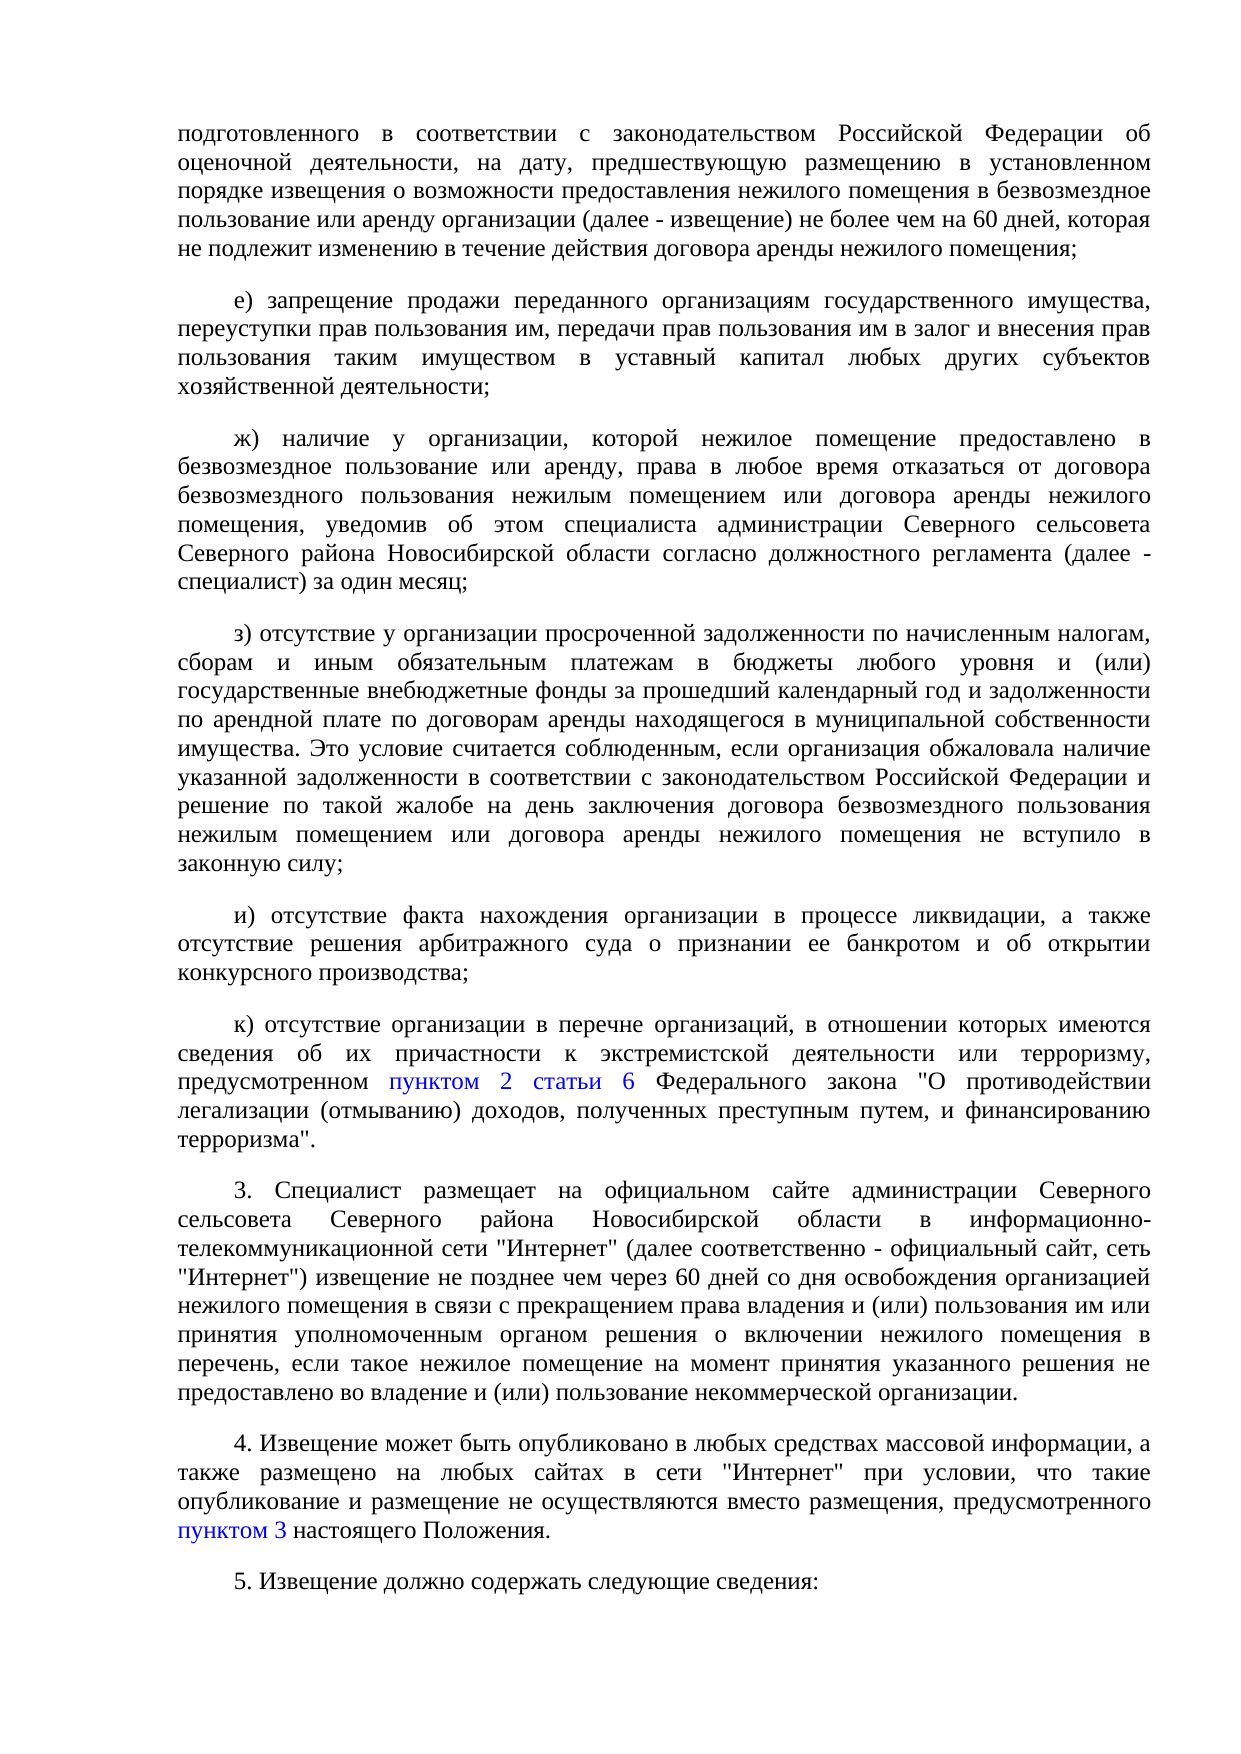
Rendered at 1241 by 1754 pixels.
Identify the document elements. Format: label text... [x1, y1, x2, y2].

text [177, 118, 1152, 262]
text з) отсутствие у организации просроченной задолженности по начисленным налогам, сборам и иным обязательным платежам в бюджеты любого уровня и (или) государственные внебюджетные фонды за прошедший календарный год и задолженности по арендной плате по договорам аренды находящегося в муниципальной собственности имущества. Это условие считается соблюденным, если организация обжаловала наличие указанной задолженности в соответствии с законодательством Российской Федерации и решение по такой жалобе на день заключения договора безвозмездного пользования нежилым помещением или договора аренды нежилого помещения не вступило в законную силу; [177, 618, 1152, 877]
text к) отсутствие организации в перечне организаций, в отношении которых имеются сведения об их причастности к экстремистской деятельности или терроризму, предусмотренном пунктом 2 статьи 6 Федерального закона "О противодействии легализации (отмыванию) доходов, полученных преступным путем, и финансированию терроризма". [177, 1009, 1152, 1153]
text 3. Специалист размещает на официальном сайте администрации Северного сельсовета Северного района Новосибирской области в информационно-телекоммуникационной сети "Интернет" (далее соответственно - официальный сайт, сеть "Интернет") извещение не позднее чем через 60 дней со дня освобождения организацией нежилого помещения в связи с прекращением права владения и (или) пользования им или принятия уполномоченным органом решения о включении нежилого помещения в перечень, если такое нежилое помещение на момент принятия указанного решения не предоставлено во владение и (или) пользование некоммерческой организации. [177, 1176, 1152, 1406]
text ж) наличие у организации, которой нежилое помещение предоставлено в безвозмездное пользование или аренду, права в любое время отказаться от договора безвозмездного пользования нежилым помещением или договора аренды нежилого помещения, уведомив об этом специалиста администрации Северного сельсовета Северного района Новосибирской области согласно должностного регламента (далее - специалист) за один месяц; [177, 423, 1152, 595]
text е) запрещение продажи переданного организациям государственного имущества, переуступки прав пользования им, передачи прав пользования им в залог и внесения прав пользования таким имуществом в уставный капитал любых других субъектов хозяйственной деятельности; [177, 285, 1152, 400]
text и) отсутствие факта нахождения организации в процессе ликвидации, а также отсутствие решения арбитражного суда о признании ее банкротом и об открытии конкурсного производства; [177, 900, 1152, 986]
text 5. Извещение должно содержать следующие сведения: [177, 1566, 1152, 1595]
text 4. Извещение может быть опубликовано в любых средствах массовой информации, а также размещено на любых сайтах в сети "Интернет" при условии, что такие опубликование и размещение не осуществляются вместо размещения, предусмотренного пунктом 3 настоящего Положения. [177, 1428, 1152, 1543]
